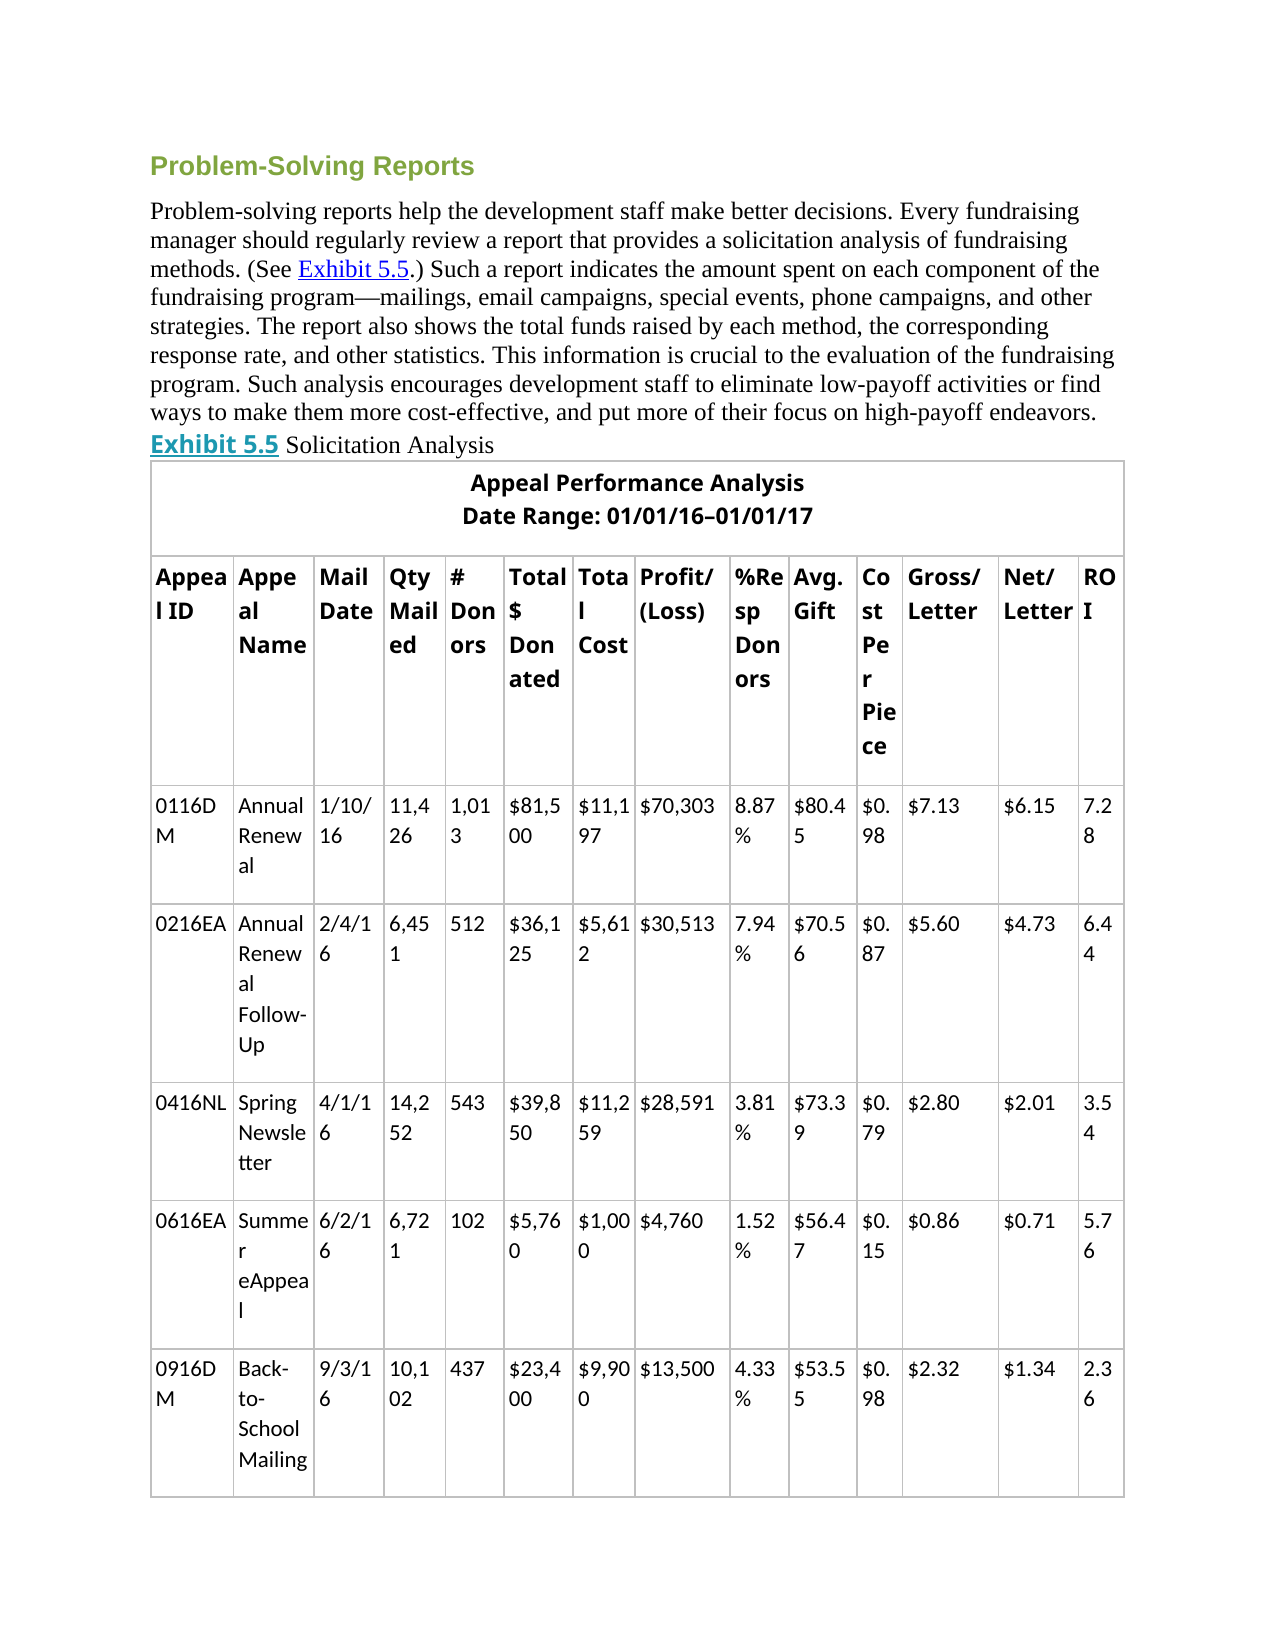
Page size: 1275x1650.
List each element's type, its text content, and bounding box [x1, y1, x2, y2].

table_cell 10,102 [385, 1350, 445, 1496]
table_cell 9/3/16 [315, 1350, 383, 1496]
table_cell 0116DM [152, 786, 233, 903]
table_cell $9,900 [574, 1350, 634, 1496]
table_cell Annual Renewal [234, 786, 313, 903]
table_cell Total Cost [574, 557, 634, 785]
table_cell 3.81% [731, 1083, 788, 1199]
text Problem-solving reports help the development staff make better decisions. Every fundraising manager should regularly review a report that provides a solicitation analysis of fundraising methods. (See Exhibit 5.5.) Such a report indicates the amount spent on each component of the fundraising program—mailings, email campaigns, special events, phone campaigns, and other strategies. The report also shows the total funds raised by each method, the corresponding response rate, and other statistics. This information is crucial to the evaluation of the fundraising program. Such analysis encourages development staff to eliminate low-payoff activities or find ways to make them more cost-effective, and put more of their focus on high-payoff endeavors. [150, 196, 1125, 426]
table_cell $0.79 [858, 1083, 902, 1199]
table_cell $0.87 [858, 905, 902, 1081]
table_cell 6,451 [385, 905, 445, 1081]
table_cell $36,125 [505, 905, 572, 1081]
text Exhibit 5.5 Solicitation Analysis [150, 426, 1125, 460]
table_cell $56.47 [790, 1201, 856, 1348]
table_cell Profit/(Loss) [636, 557, 729, 785]
table_cell Total $ Donated [505, 557, 572, 785]
table_cell 102 [446, 1201, 503, 1348]
table_cell $1.34 [999, 1350, 1078, 1496]
table_cell Gross/Letter [903, 557, 998, 785]
table_cell 1.52% [731, 1201, 788, 1348]
table_cell $39,850 [505, 1083, 572, 1199]
table_cell $0.98 [858, 1350, 902, 1496]
table_cell $4,760 [636, 1201, 729, 1348]
table_cell 7.94% [731, 905, 788, 1081]
table_header Appeal Performance Analysis Date Range: 01/01/16–01/01/17 [152, 462, 1123, 555]
table_cell $4.73 [999, 905, 1078, 1081]
subtitle Problem-Solving Reports [150, 150, 1125, 181]
table_cell Avg.Gift [790, 557, 856, 785]
table_cell $2.80 [903, 1083, 998, 1199]
table_cell Back-to-School Mailing [234, 1350, 313, 1496]
table_cell 3.54 [1079, 1083, 1123, 1199]
table_cell $70.56 [790, 905, 856, 1081]
table_cell Annual Renewal Follow-Up [234, 905, 313, 1081]
table_cell $13,500 [636, 1350, 729, 1496]
table_cell 0916DM [152, 1350, 233, 1496]
table_cell 11,426 [385, 786, 445, 903]
table_cell 4.33% [731, 1350, 788, 1496]
table_cell 14,252 [385, 1083, 445, 1199]
table_cell $28,591 [636, 1083, 729, 1199]
table_cell $2.32 [903, 1350, 998, 1496]
table_cell $11,259 [574, 1083, 634, 1199]
table_cell Appeal ID [152, 557, 233, 785]
table_cell $7.13 [903, 786, 998, 903]
table_cell $80.45 [790, 786, 856, 903]
table_cell $0.86 [903, 1201, 998, 1348]
table_cell Net/Letter [999, 557, 1078, 785]
table_cell 1,013 [446, 786, 503, 903]
table_cell $6.15 [999, 786, 1078, 903]
table_cell 6/2/16 [315, 1201, 383, 1348]
table_cell %Resp Donors [731, 557, 788, 785]
table_cell 0616EA [152, 1201, 233, 1348]
table_cell $11,197 [574, 786, 634, 903]
table_cell Appeal Name [234, 557, 313, 785]
table_cell $70,303 [636, 786, 729, 903]
table_cell $23,400 [505, 1350, 572, 1496]
table_cell $81,500 [505, 786, 572, 903]
table_cell $0.98 [858, 786, 902, 903]
table_cell Mail Date [315, 557, 383, 785]
table_cell ROI [1079, 557, 1123, 785]
table_cell 543 [446, 1083, 503, 1199]
table_cell 0216EA [152, 905, 233, 1081]
table_cell $5.60 [903, 905, 998, 1081]
table_cell 2/4/16 [315, 905, 383, 1081]
table_cell $5,760 [505, 1201, 572, 1348]
table_cell $5,612 [574, 905, 634, 1081]
table_cell 6.44 [1079, 905, 1123, 1081]
table_cell Spring Newsletter [234, 1083, 313, 1199]
table_cell 7.28 [1079, 786, 1123, 903]
table_cell 8.87% [731, 786, 788, 903]
table_cell 2.36 [1079, 1350, 1123, 1496]
table_cell $30,513 [636, 905, 729, 1081]
table_cell 512 [446, 905, 503, 1081]
table_cell 0416NL [152, 1083, 233, 1199]
table_cell 437 [446, 1350, 503, 1496]
table_cell $0.71 [999, 1201, 1078, 1348]
table_cell $73.39 [790, 1083, 856, 1199]
table_cell 6,721 [385, 1201, 445, 1348]
table_cell 1/10/16 [315, 786, 383, 903]
table_cell 4/1/16 [315, 1083, 383, 1199]
table_cell $1,000 [574, 1201, 634, 1348]
table_cell $0.15 [858, 1201, 902, 1348]
table_cell Summer eAppeal [234, 1201, 313, 1348]
table_cell Qty Mailed [385, 557, 445, 785]
table_cell $2.01 [999, 1083, 1078, 1199]
table_cell 5.76 [1079, 1201, 1123, 1348]
table_cell $53.55 [790, 1350, 856, 1496]
table_cell Cost Per Piece [858, 557, 902, 785]
table_cell # Donors [446, 557, 503, 785]
